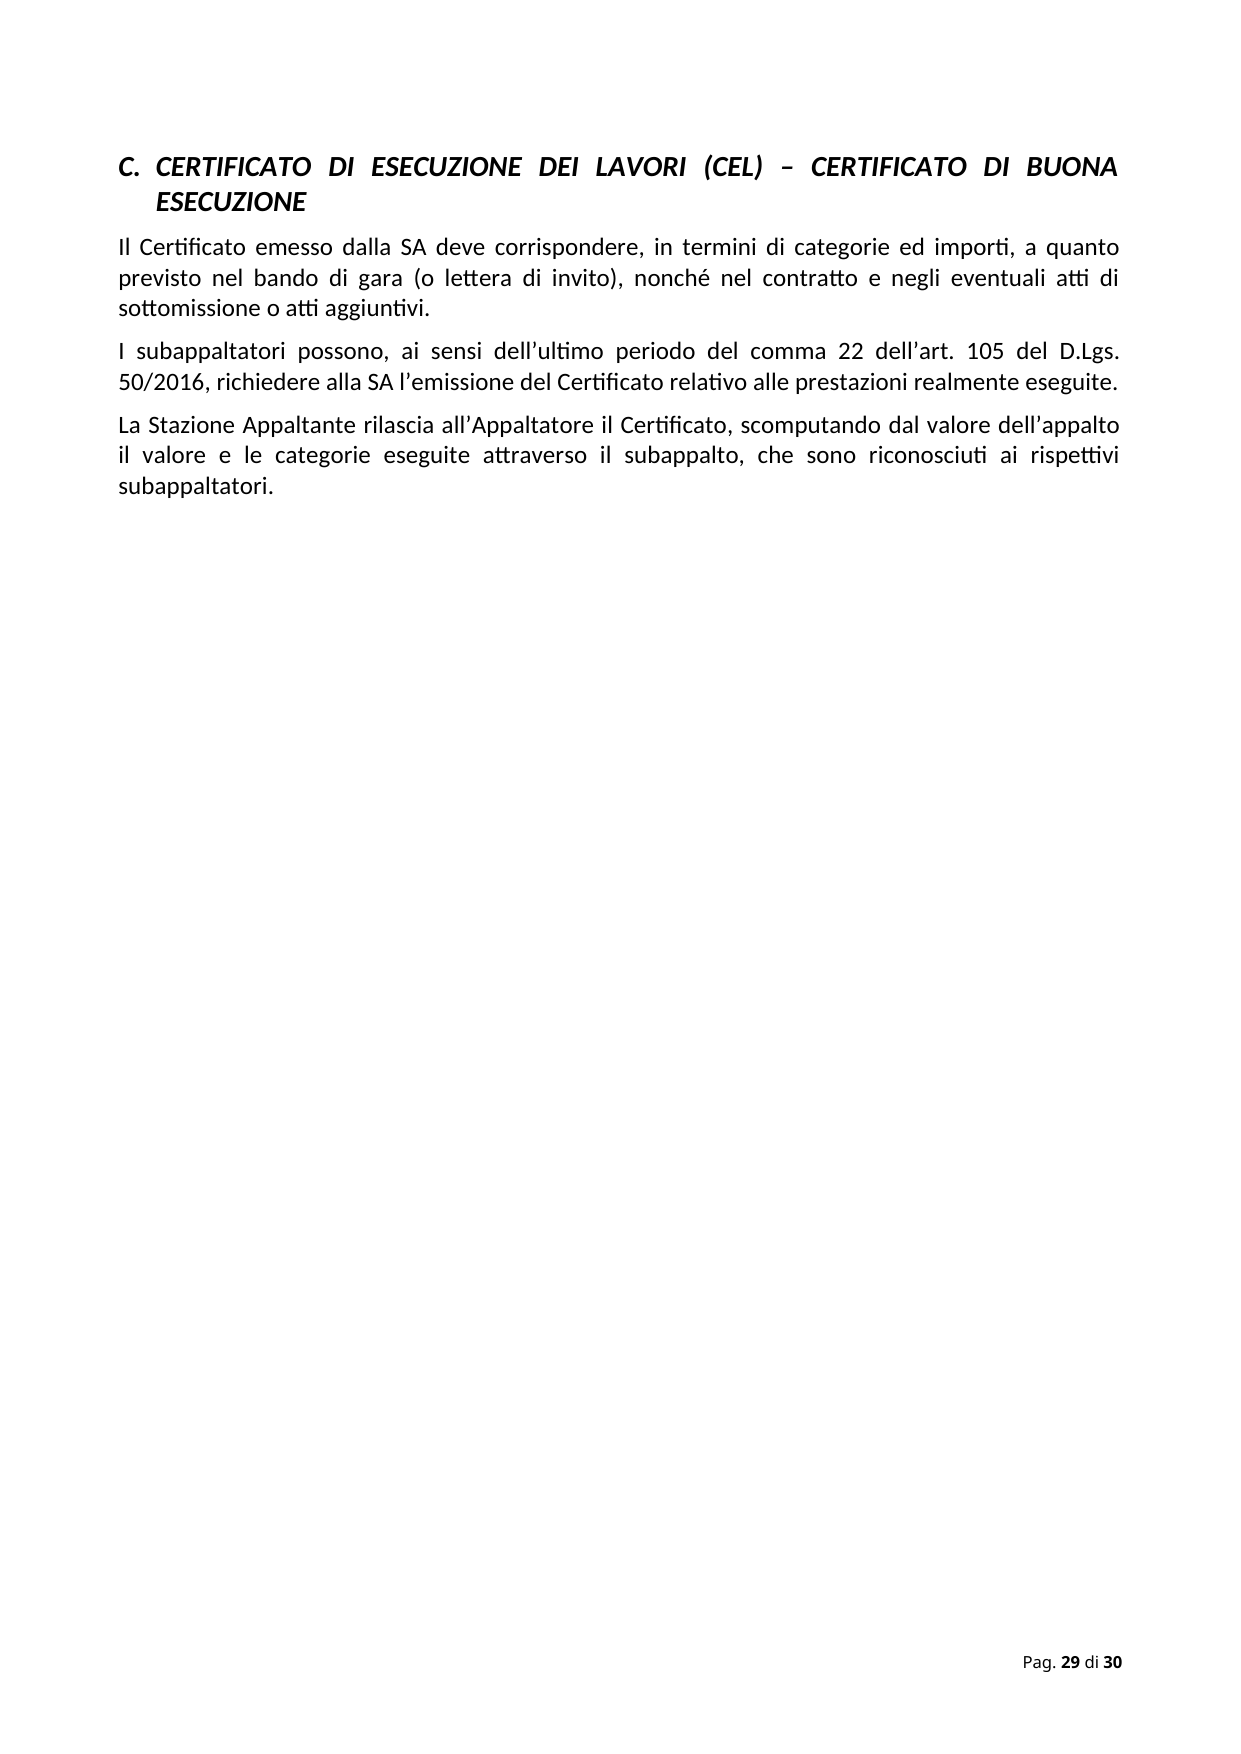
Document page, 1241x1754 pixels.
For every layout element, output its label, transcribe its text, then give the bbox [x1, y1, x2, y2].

text I subappaltatori possono, ai sensi dell’ultimo periodo del comma 22 dell’art. 105 del D.Lgs. 50/2016, richiedere alla SA l’emissione del Certificato relativo alle prestazioni realmente eseguite. [118, 336, 1122, 397]
text La Stazione Appaltante rilascia all’Appaltatore il Certificato, scomputando dal valore dell’appalto il valore e le categorie eseguite attraverso il subappalto, che sono riconosciuti ai rispettivi subappaltatori. [118, 409, 1122, 501]
subtitle CERTIFICATO DI ESECUZIONE DEI LAVORI (CEL) – CERTIFICATO DI BUONA ESECUZIONE [118, 148, 1122, 219]
text Il Certificato emesso dalla SA deve corrispondere, in termini di categorie ed importi, a quanto previsto nel bando di gara (o lettera di invito), nonché nel contratto e negli eventuali atti di sottomissione o atti aggiuntivi. [118, 231, 1122, 323]
